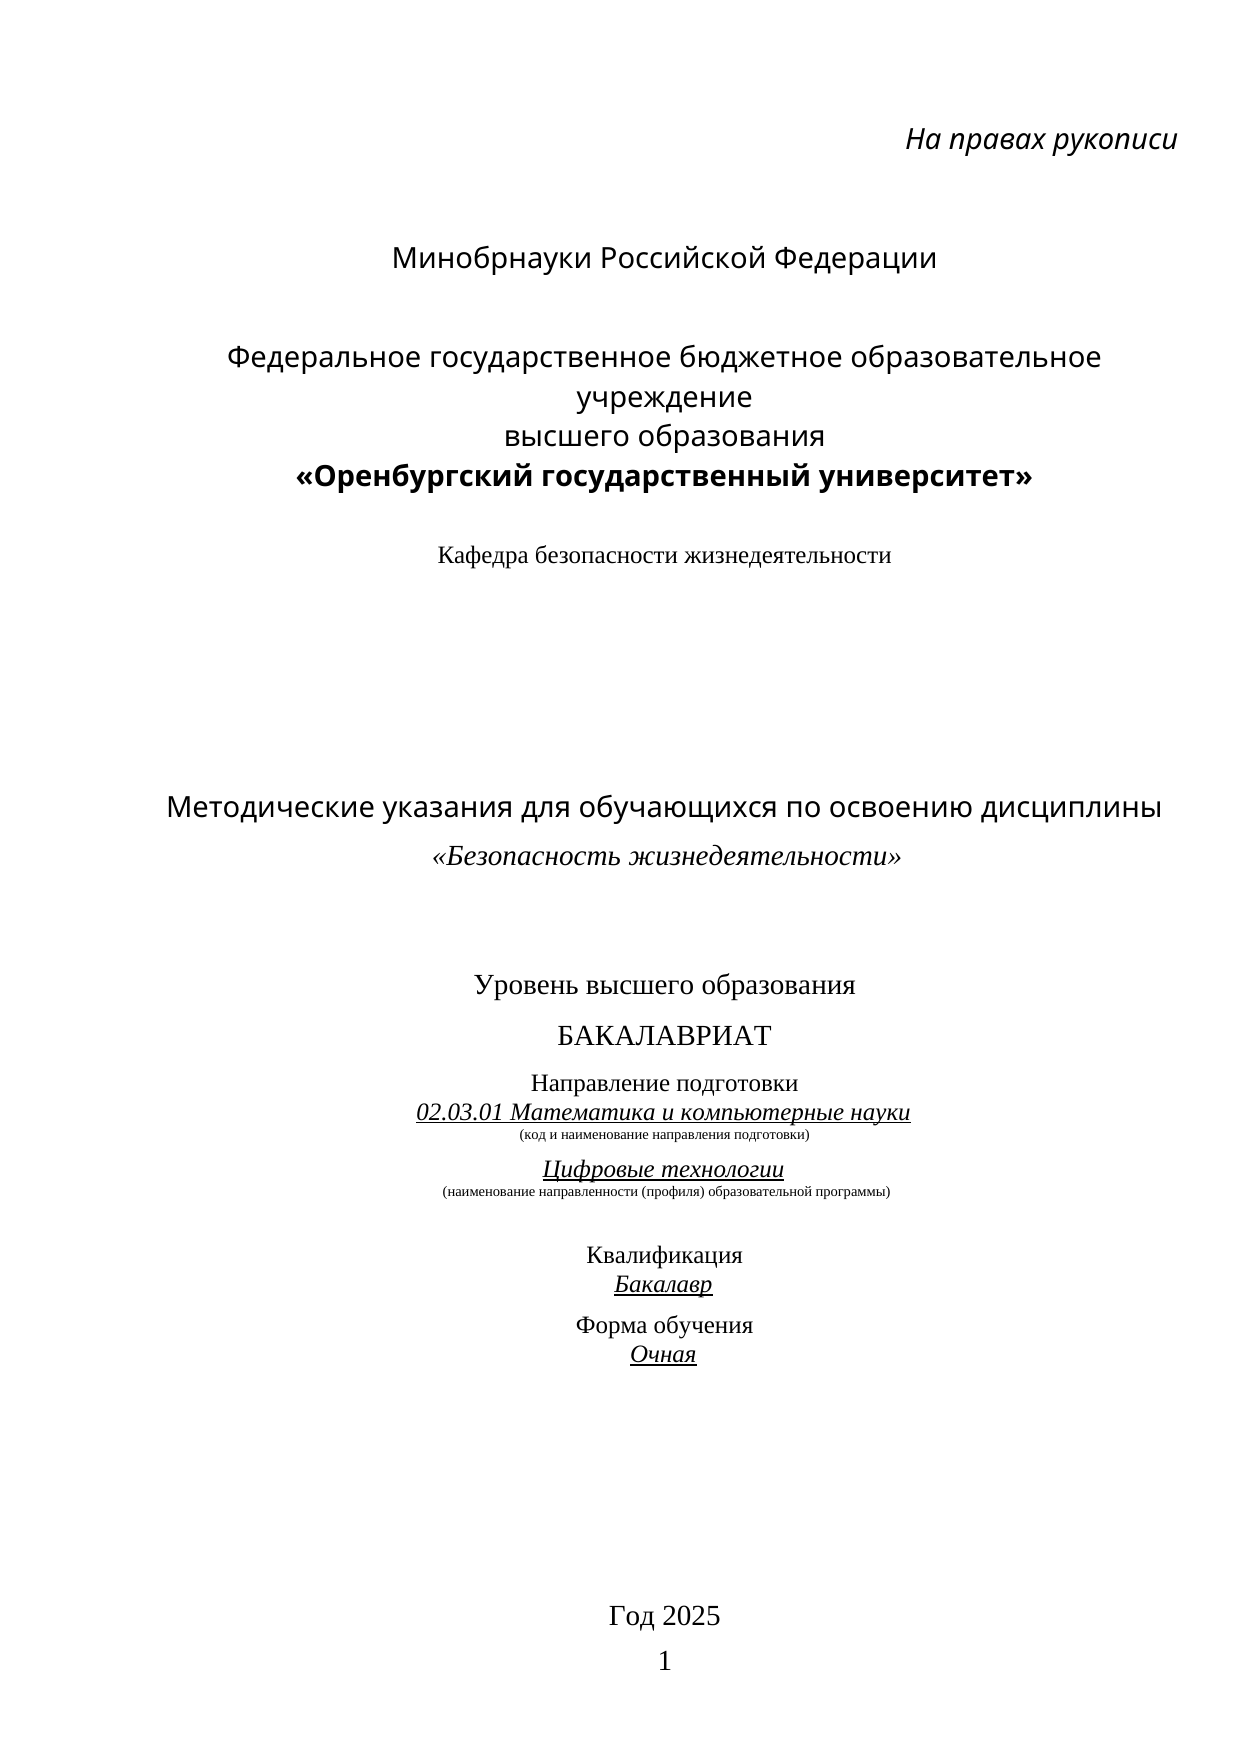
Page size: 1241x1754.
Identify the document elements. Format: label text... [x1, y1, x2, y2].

text 02.03.01 Математика и компьютерные науки [148, 1097, 1181, 1126]
text Уровень высшего образования [148, 967, 1181, 1001]
text Направление подготовки [148, 1068, 1181, 1097]
text Федеральное государственное бюджетное образовательное учреждение [148, 336, 1181, 416]
text На правах рукописи [148, 118, 1181, 158]
text Форма обучения [148, 1311, 1181, 1339]
text «Безопасность жизнедеятельности» [148, 838, 1181, 872]
text БАКАЛАВРИАТ [148, 1018, 1181, 1051]
text Квалификация [148, 1241, 1181, 1269]
text Минобрнауки Российской Федерации [148, 237, 1181, 277]
text (код и наименование направления подготовки) [148, 1126, 1181, 1154]
text «Оренбургский государственный университет» [148, 455, 1181, 495]
text Методические указания для обучающихся по освоению дисциплины [148, 786, 1181, 826]
text Цифровые технологии [148, 1154, 1181, 1183]
text (наименование направленности (профиля) образовательной программы) [148, 1183, 1181, 1212]
text высшего образования [148, 416, 1181, 455]
text Очная [148, 1339, 1181, 1368]
text Кафедра безопасности жизнедеятельности [148, 540, 1181, 569]
text Бакалавр [148, 1269, 1181, 1298]
text Год 2025 [148, 1598, 1181, 1632]
